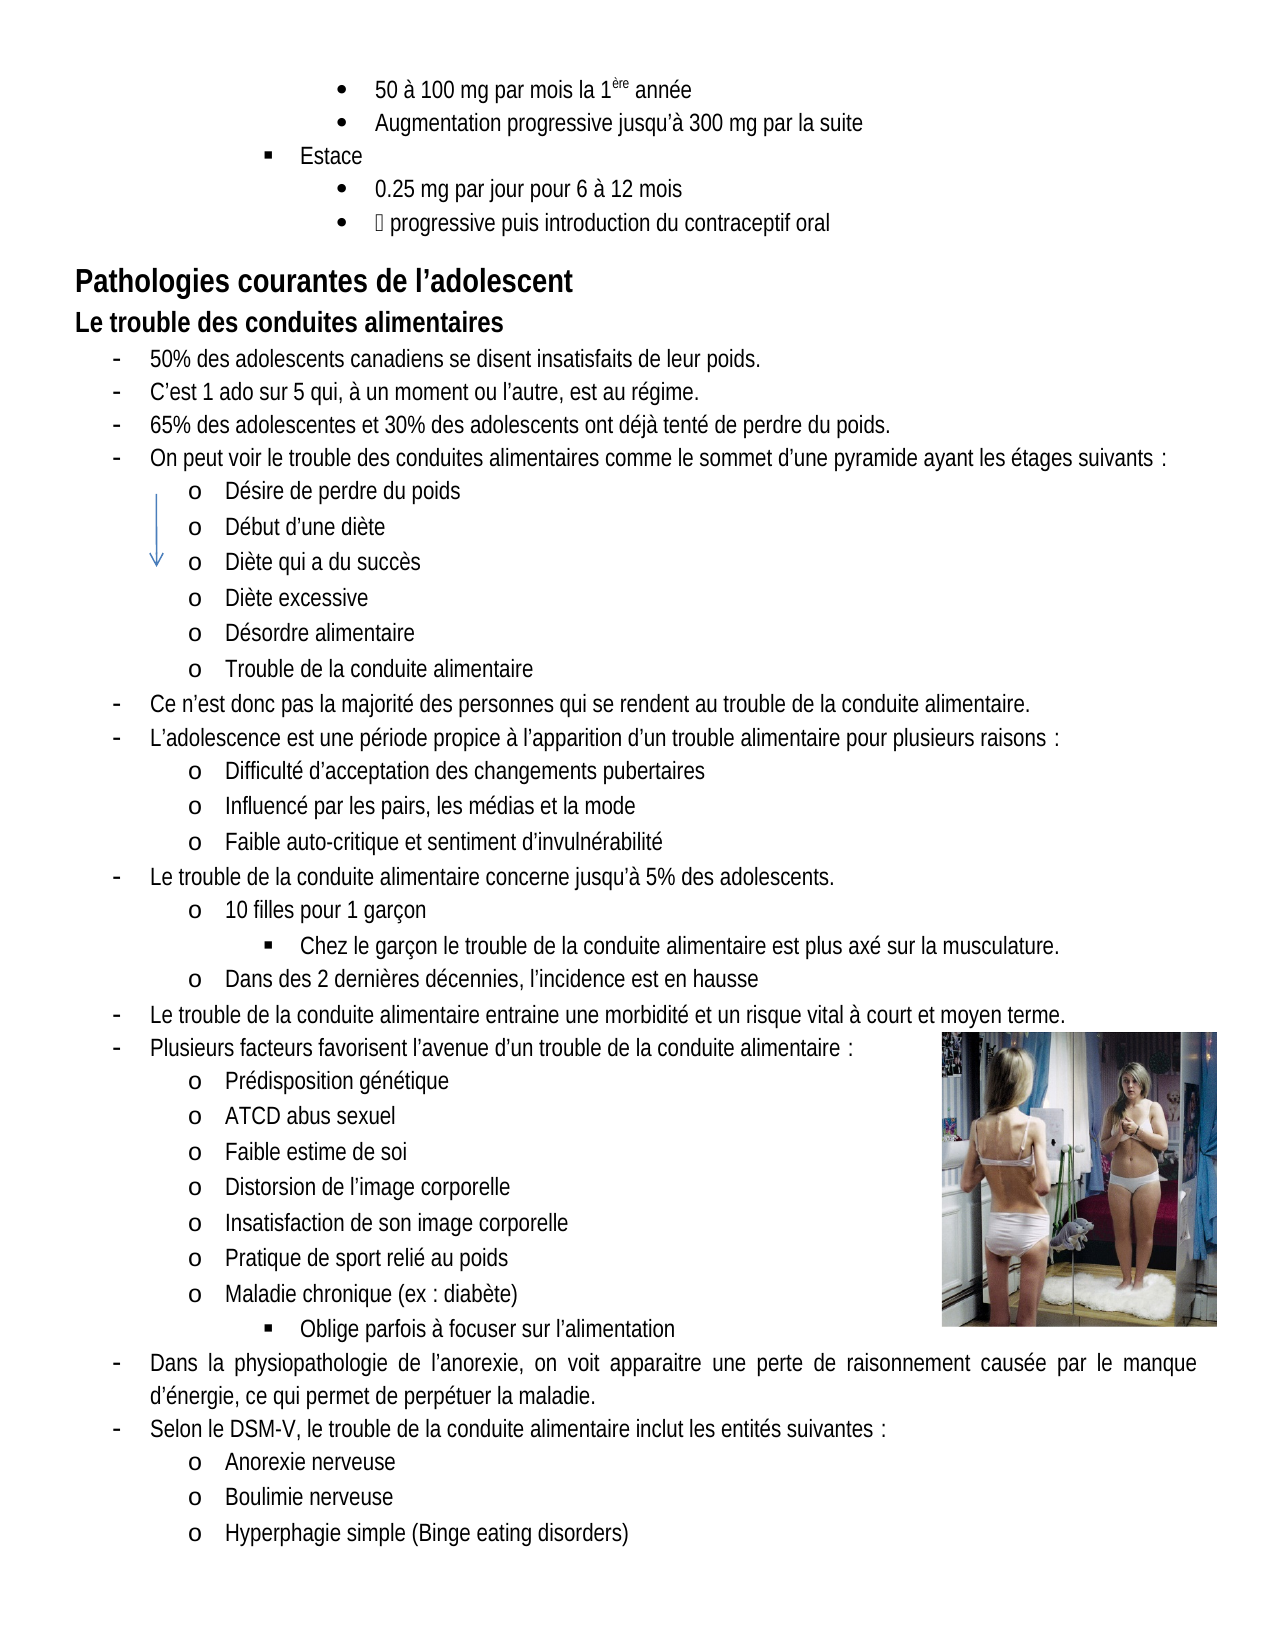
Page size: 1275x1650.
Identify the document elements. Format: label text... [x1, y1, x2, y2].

list Pratique de sport relié au poids [187, 1243, 1200, 1274]
list 10 filles pour 1 garçon [187, 895, 1200, 926]
list Prédisposition génétique [187, 1066, 1200, 1097]
list Difficulté d’acceptation des changements pubertaires [187, 756, 1200, 787]
list Maladie chronique (ex : diabète) [187, 1279, 1200, 1310]
list Selon le DSM-V, le trouble de la conduite alimentaire inclut les entités suivantes : [112, 1414, 1200, 1442]
list Diète excessive [187, 583, 1200, 614]
list 50% des adolescents canadiens se disent insatisfaits de leur poids. [112, 344, 1200, 373]
list On peut voir le trouble des conduites alimentaires comme le sommet d’une pyramide ayant les étages suivants : [112, 443, 1200, 472]
list Le trouble de la conduite alimentaire entraine une morbidité et un risque vital à court et moyen terme. [112, 999, 1200, 1028]
list Début d’une diète [187, 512, 1200, 543]
list Faible auto-critique et sentiment d’invulnérabilité [187, 827, 1200, 858]
list Faible estime de soi [187, 1137, 1200, 1168]
list 65% des adolescentes et 30% des adolescents ont déjà tenté de perdre du poids. [112, 410, 1200, 439]
list 50 à 100 mg par mois la 1ère année [337, 75, 1200, 104]
list Dans des 2 dernières décennies, l’incidence est en hausse [187, 964, 1200, 995]
list Le trouble de la conduite alimentaire concerne jusqu’à 5% des adolescents. [112, 862, 1200, 891]
text Le trouble des conduites alimentaires [75, 305, 1200, 339]
list L’adolescence est une période propice à l’apparition d’un trouble alimentaire pour plusieurs raisons : [112, 723, 1200, 751]
list Diète qui a du succès [187, 547, 1200, 578]
list Influencé par les pairs, les médias et la mode [187, 791, 1200, 822]
list Boulimie nerveuse [187, 1482, 1200, 1513]
list Distorsion de l’image corporelle [187, 1172, 1200, 1203]
list Insatisfaction de son image corporelle [187, 1208, 1200, 1239]
list Hyperphagie simple (Binge eating disorders) [187, 1518, 1200, 1549]
list Ce n’est donc pas la majorité des personnes qui se rendent au trouble de la conduite alimentaire. [112, 689, 1200, 718]
list Anorexie nerveuse [187, 1447, 1200, 1478]
list C’est 1 ado sur 5 qui, à un moment ou l’autre, est au régime. [112, 377, 1200, 406]
list ATCD abus sexuel [187, 1101, 1200, 1132]
list Plusieurs facteurs favorisent l’avenue d’un trouble de la conduite alimentaire : [112, 1033, 1200, 1062]
list Chez le garçon le trouble de la conduite alimentaire est plus axé sur la musculature. [262, 931, 1200, 960]
list Dans la physiopathologie de l’anorexie, on voit apparaitre une perte de raisonnement causée par le manque d’énergie, ce qui permet de perpétuer la maladie. [112, 1348, 1200, 1409]
list Augmentation progressive jusqu’à 300 mg par la suite [337, 108, 1200, 137]
list Désordre alimentaire [187, 618, 1200, 649]
list Désire de perdre du poids [187, 476, 1200, 507]
list progressive puis introduction du contraceptif oral [337, 207, 1200, 236]
picture [941, 1032, 1217, 1327]
list Estace [262, 141, 1200, 170]
list Trouble de la conduite alimentaire [187, 654, 1200, 685]
list 0.25 mg par jour pour 6 à 12 mois [337, 174, 1200, 203]
text Pathologies courantes de l’adolescent [75, 261, 1200, 300]
list Oblige parfois à focuser sur l’alimentation [262, 1314, 1200, 1343]
